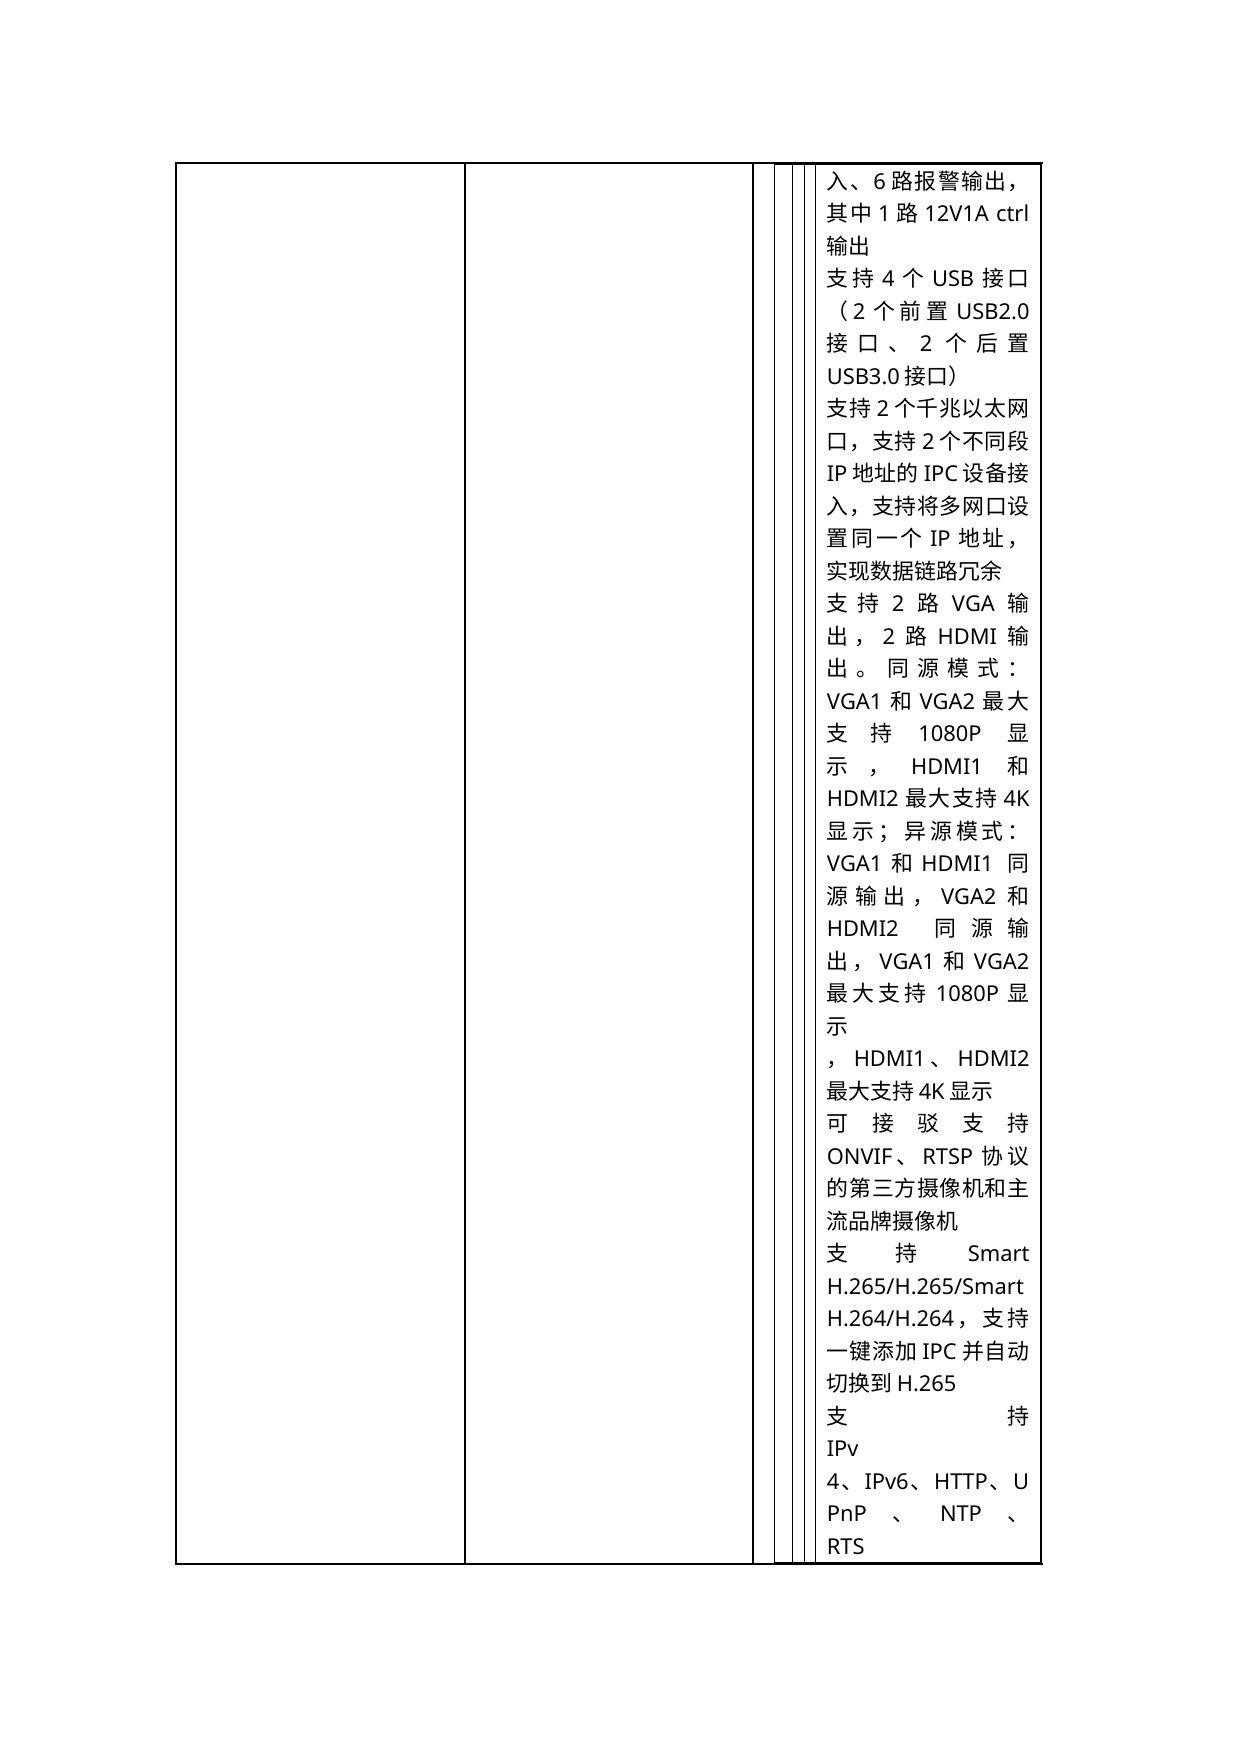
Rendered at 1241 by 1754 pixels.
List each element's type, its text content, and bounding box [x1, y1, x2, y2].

table_cell 1 [177, 164, 464, 1563]
table_cell [775, 165, 792, 1562]
table_cell [793, 165, 804, 1562]
table_cell [466, 164, 752, 1563]
table_cell [816, 165, 1040, 1562]
table_cell [754, 164, 774, 1563]
table_cell [805, 165, 815, 1562]
